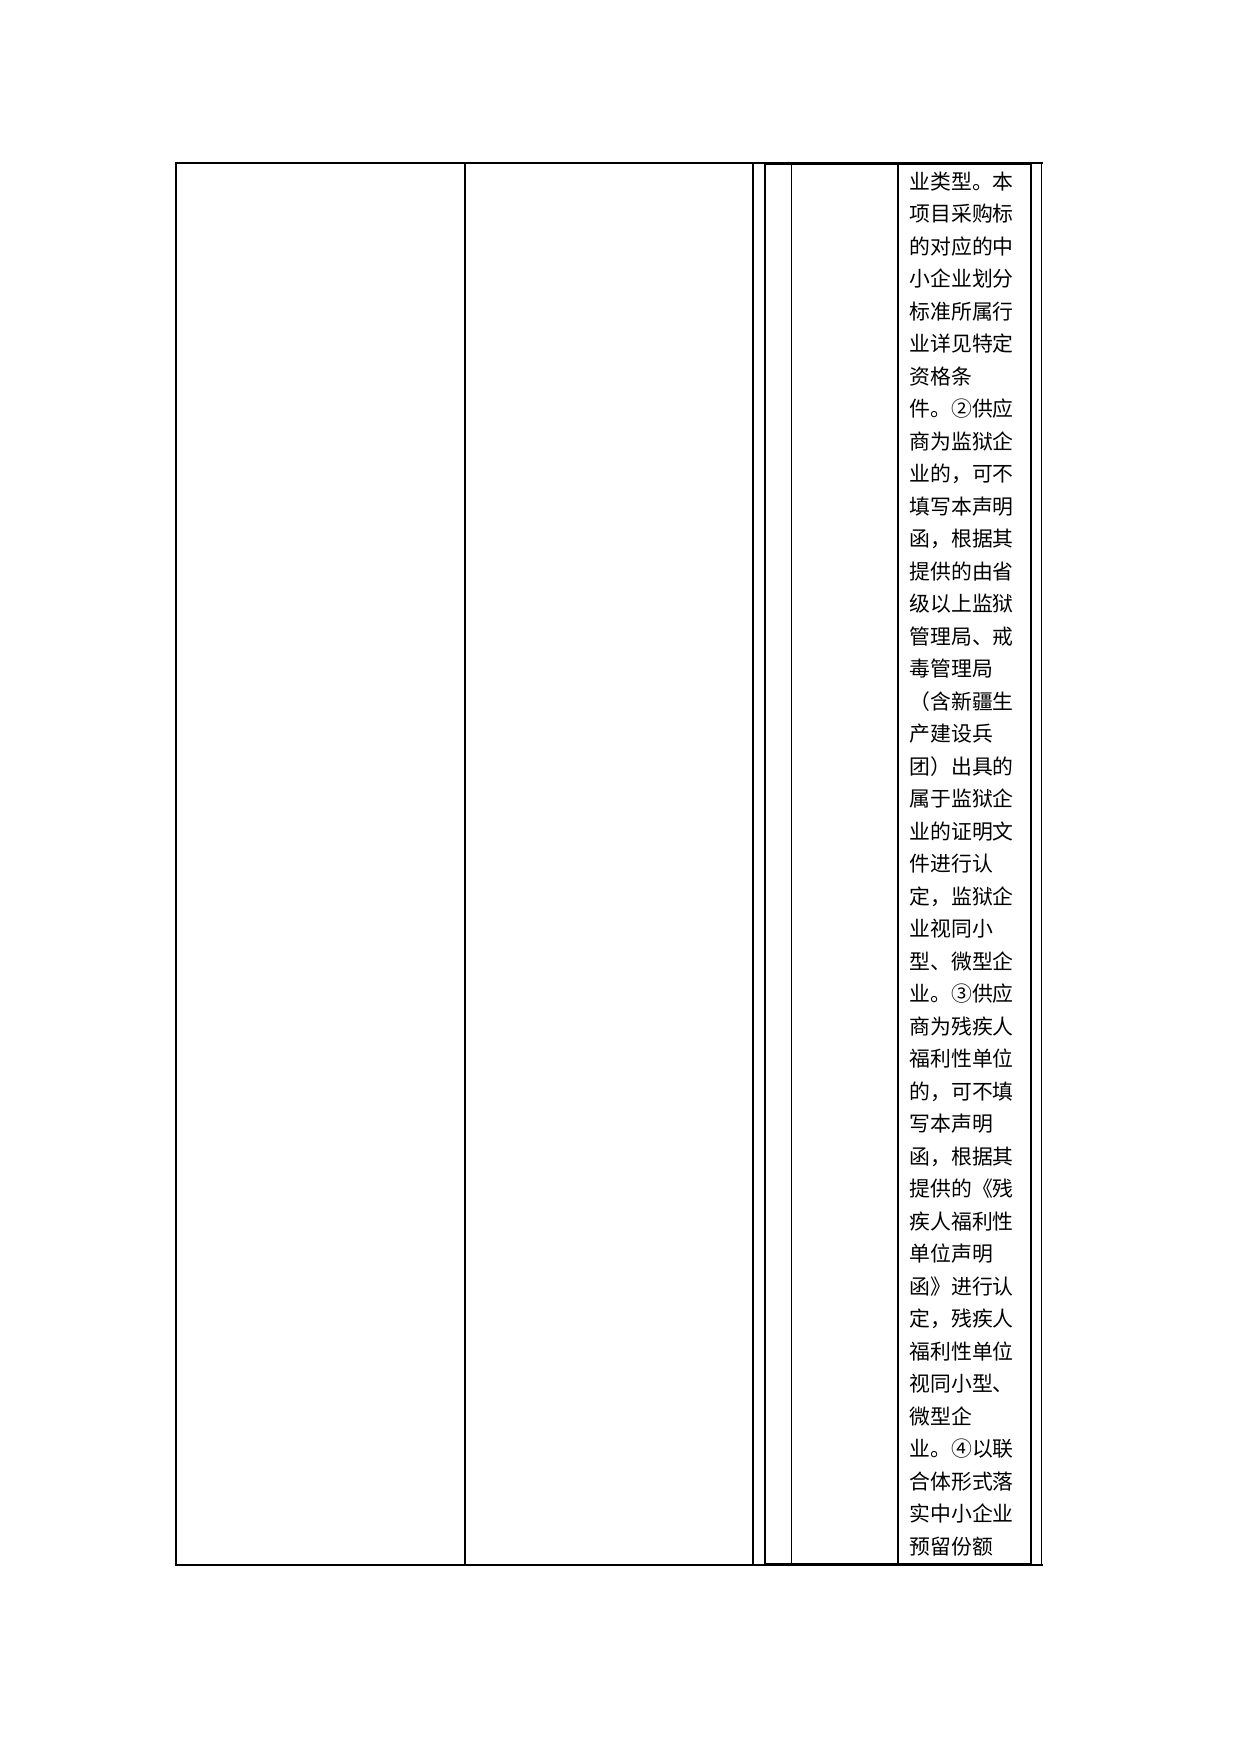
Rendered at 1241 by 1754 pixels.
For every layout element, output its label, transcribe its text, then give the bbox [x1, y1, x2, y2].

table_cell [1032, 164, 1041, 1564]
table_cell 3 [466, 164, 752, 1564]
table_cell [899, 165, 1030, 1563]
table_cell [792, 165, 897, 1563]
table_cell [766, 165, 791, 1563]
table_cell 2 [177, 164, 464, 1564]
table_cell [754, 164, 764, 1564]
